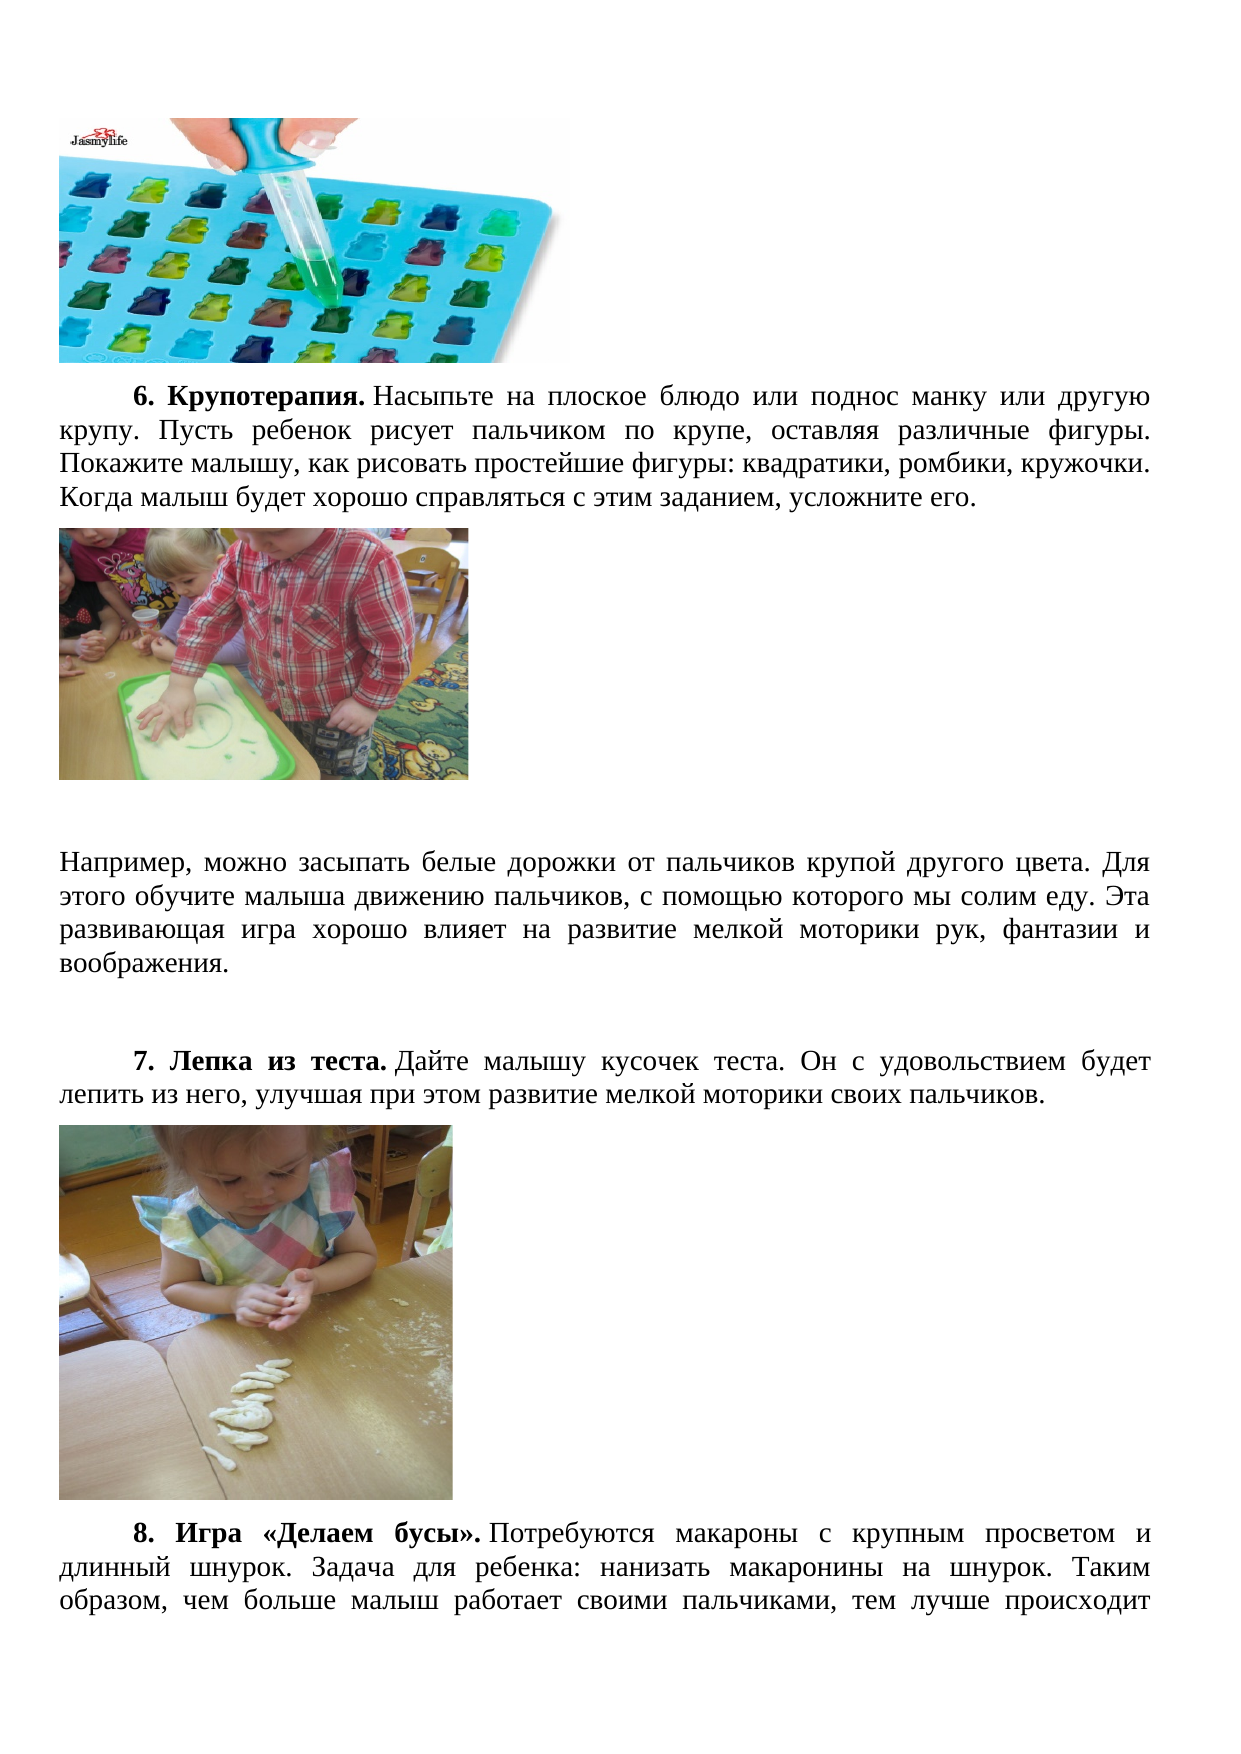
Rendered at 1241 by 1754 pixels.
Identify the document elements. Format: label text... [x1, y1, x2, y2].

text 6. Крупотерапия. Насыпьте на плоское блюдо или поднос манку или другую крупу. Пусть ребенок рисует пальчиком по крупе, оставляя различные фигуры. Покажите малышу, как рисовать простейшие фигуры: квадратики, ромбики, кружочки. Когда малыш будет хорошо справляться с этим заданием, усложните его. [59, 378, 1152, 513]
picture [59, 528, 469, 780]
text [59, 1515, 1152, 1616]
picture [59, 118, 570, 363]
text 7. Лепка из теста. Дайте малышу кусочек теста. Он с удовольствием будет лепить из него, улучшая при этом развитие мелкой моторики своих пальчиков. [59, 1043, 1152, 1110]
text Например, можно засыпать белые дорожки от пальчиков крупой другого цвета. Для этого обучите малыша движению пальчиков, с помощью которого мы солим еду. Эта развивающая игра хорошо влияет на развитие мелкой моторики рук, фантазии и воображения. [59, 844, 1152, 978]
picture [59, 1125, 453, 1500]
picture [65, 208, 74, 218]
